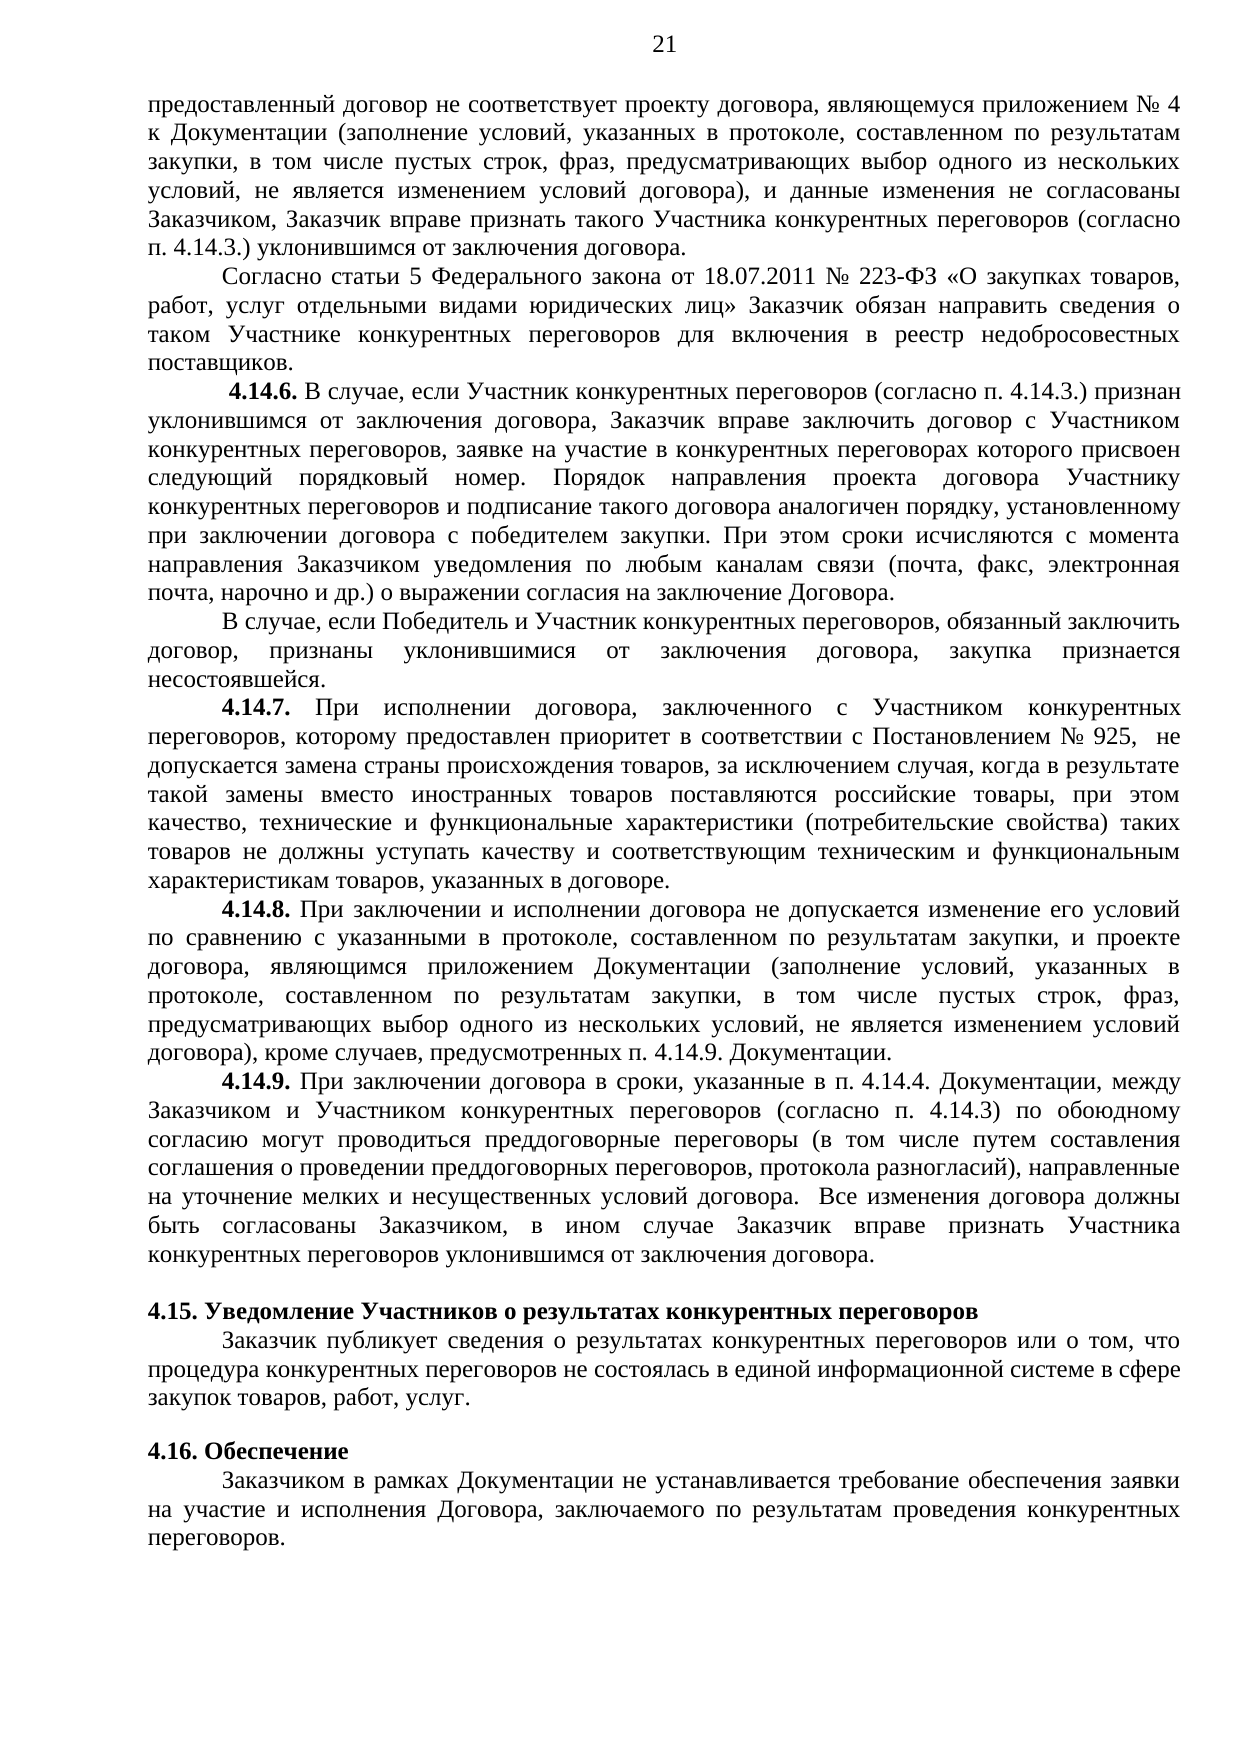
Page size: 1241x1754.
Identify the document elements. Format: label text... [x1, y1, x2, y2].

text 4.15. Уведомление Участников о результатах конкурентных переговоров [148, 1296, 1181, 1325]
text 4.14.9. При заключении договора в сроки, указанные в п. 4.14.4. Документации, между Заказчиком и Участником конкурентных переговоров (согласно п. 4.14.3) по обоюдному согласию могут проводиться преддоговорные переговоры (в том числе путем составления соглашения о проведении преддоговорных переговоров, протокола разногласий), направленные на уточнение мелких и несущественных условий договора. Все изменения договора должны быть согласованы Заказчиком, в ином случае Заказчик вправе признать Участника конкурентных переговоров уклонившимся от заключения договора. [148, 1066, 1181, 1267]
text 4.16. Обеспечение [148, 1436, 1181, 1465]
text В случае, если Победитель и Участник конкурентных переговоров, обязанный заключить договор, признаны уклонившимися от заключения договора, закупка признается несостоявшейся. [148, 606, 1181, 692]
text 4.14.7. При исполнении договора, заключенного с Участником конкурентных переговоров, которому предоставлен приоритет в соответствии с Постановлением № 925, не допускается замена страны происхождения товаров, за исключением случая, когда в результате такой замены вместо иностранных товаров поставляются российские товары, при этом качество, технические и функциональные характеристики (потребительские свойства) таких товаров не должны уступать качеству и соответствующим техническим и функциональным характеристикам товаров, указанных в договоре. [148, 692, 1181, 894]
text Согласно статьи 5 Федерального закона от 18.07.2011 № 223-ФЗ «О закупках товаров, работ, услуг отдельными видами юридических лиц» Заказчик обязан направить сведения о таком Участнике конкурентных переговоров для включения в реестр недобросовестных поставщиков. [148, 261, 1181, 376]
text Заказчиком в рамках Документации не устанавливается требование обеспечения заявки на участие и исполнения Договора, заключаемого по результатам проведения конкурентных переговоров. [148, 1465, 1181, 1551]
text 4.14.8. При заключении и исполнении договора не допускается изменение его условий по сравнению с указанными в протоколе, составленном по результатам закупки, и проекте договора, являющимся приложением Документации (заполнение условий, указанных в протоколе, составленном по результатам закупки, в том числе пустых строк, фраз, предусматривающих выбор одного из нескольких условий, не является изменением условий договора), кроме случаев, предусмотренных п. 4.14.9. Документации. [148, 894, 1181, 1066]
text 4.14.6. В случае, если Участник конкурентных переговоров (согласно п. 4.14.3.) признан уклонившимся от заключения договора, Заказчик вправе заключить договор с Участником конкурентных переговоров, заявке на участие в конкурентных переговорах которого присвоен следующий порядковый номер. Порядок направления проекта договора Участнику конкурентных переговоров и подписание такого договора аналогичен порядку, установленному при заключении договора с победителем закупки. При этом сроки исчисляются с момента направления Заказчиком уведомления по любым каналам связи (почта, факс, электронная почта, нарочно и др.) о выражении согласия на заключение Договора. [148, 376, 1181, 606]
text Заказчик публикует сведения о результатах конкурентных переговоров или о том, что процедура конкурентных переговоров не состоялась в единой информационной системе в сфере закупок товаров, работ, услуг. [148, 1325, 1181, 1411]
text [148, 89, 1181, 261]
